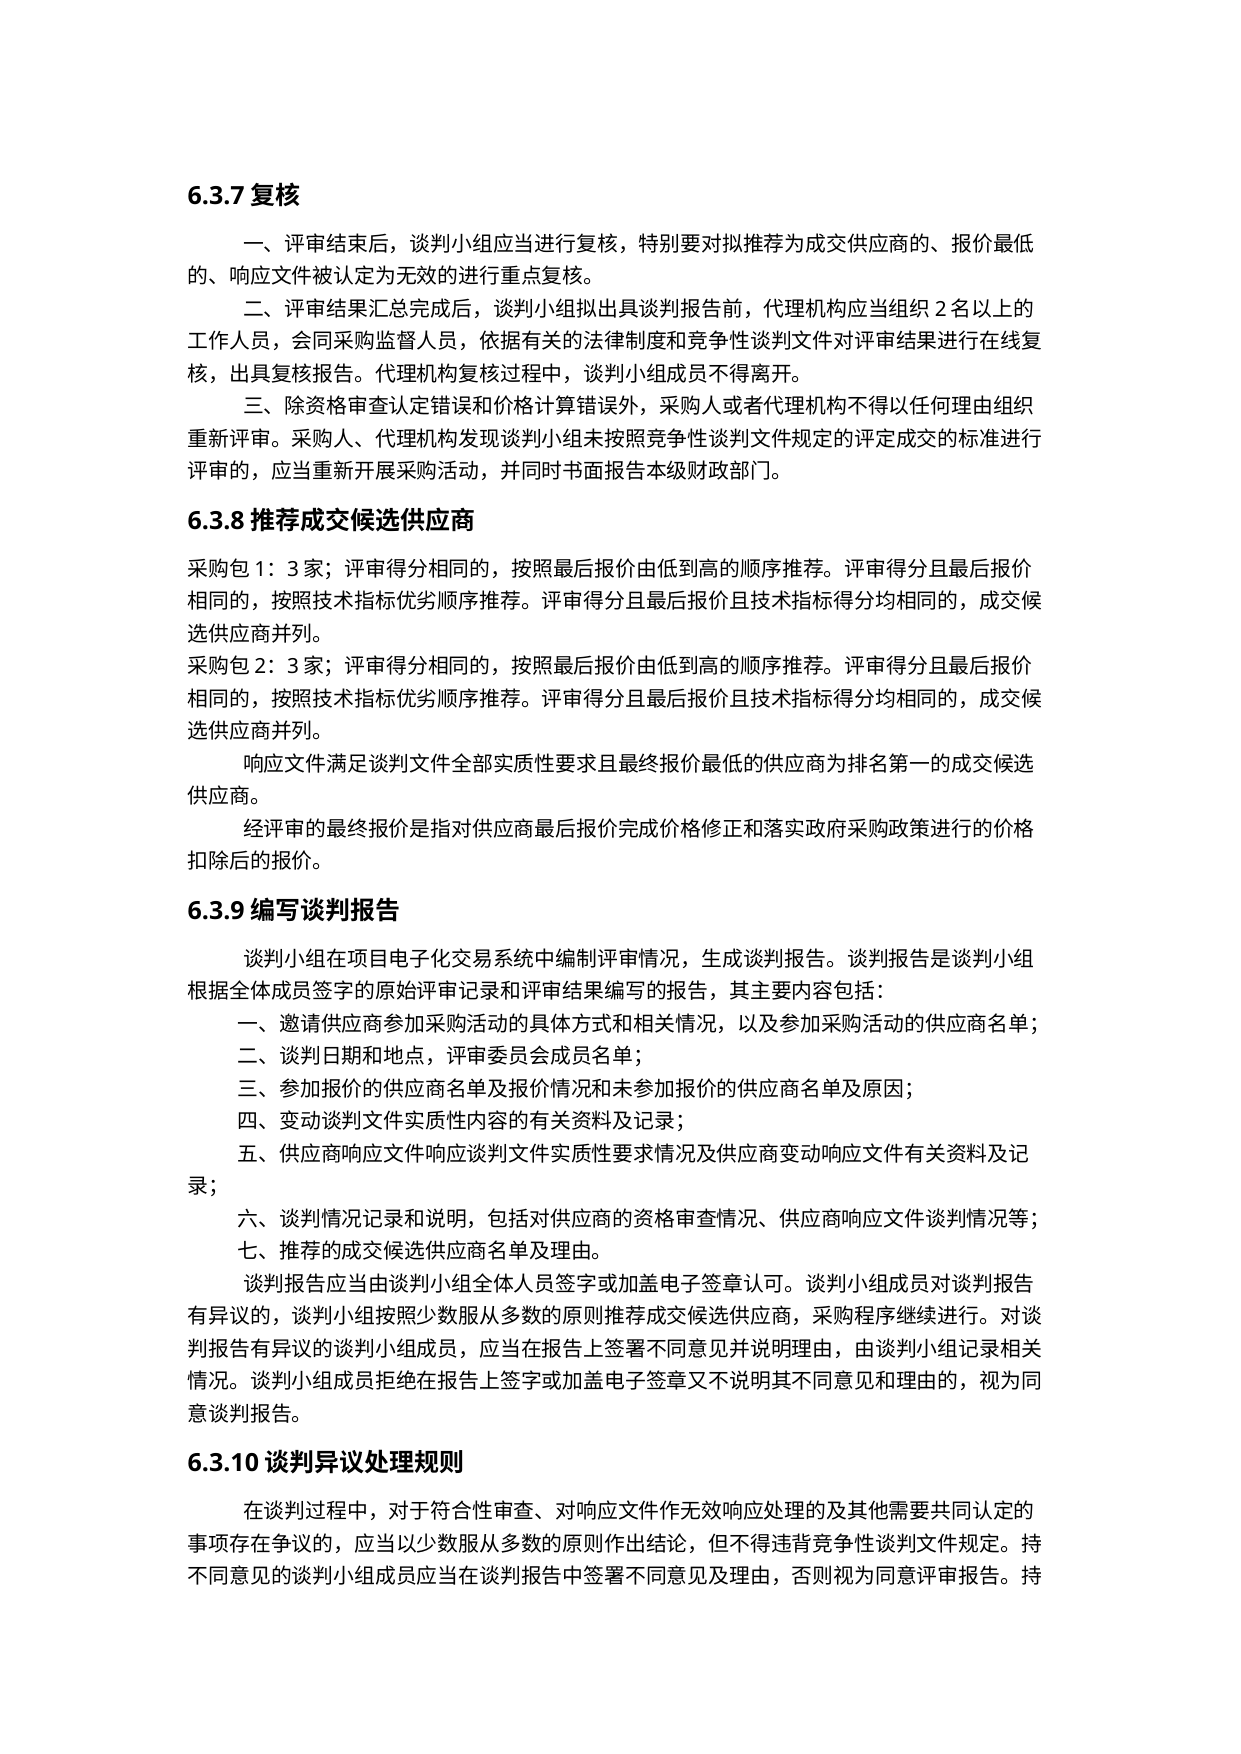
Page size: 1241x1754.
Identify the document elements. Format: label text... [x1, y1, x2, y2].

text 采购包1：3家；评审得分相同的，按照最后报价由低到高的顺序推荐。评审得分且最后报价相同的，按照技术指标优劣顺序推荐。评审得分且最后报价且技术指标得分均相同的，成交候选供应商并列。 [187, 552, 1053, 649]
text 六、谈判情况记录和说明，包括对供应商的资格审查情况、供应商响应文件谈判情况等； [187, 1202, 1053, 1234]
text 谈判小组在项目电子化交易系统中编制评审情况，生成谈判报告。谈判报告是谈判小组根据全体成员签字的原始评审记录和评审结果编写的报告，其主要内容包括： [187, 942, 1053, 1007]
text 五、供应商响应文件响应谈判文件实质性要求情况及供应商变动响应文件有关资料及记录； [187, 1137, 1053, 1202]
text 6.3.7复核 [187, 162, 1053, 227]
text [187, 1494, 1053, 1592]
text 6.3.8推荐成交候选供应商 [187, 487, 1053, 552]
text 采购包2：3家；评审得分相同的，按照最后报价由低到高的顺序推荐。评审得分且最后报价相同的，按照技术指标优劣顺序推荐。评审得分且最后报价且技术指标得分均相同的，成交候选供应商并列。 [187, 649, 1053, 747]
text 二、评审结果汇总完成后，谈判小组拟出具谈判报告前，代理机构应当组织2名以上的工作人员，会同采购监督人员，依据有关的法律制度和竞争性谈判文件对评审结果进行在线复核，出具复核报告。代理机构复核过程中，谈判小组成员不得离开。 [187, 292, 1053, 389]
text 一、评审结束后，谈判小组应当进行复核，特别要对拟推荐为成交供应商的、报价最低的、响应文件被认定为无效的进行重点复核。 [187, 227, 1053, 292]
text 6.3.9编写谈判报告 [187, 877, 1053, 942]
text 七、推荐的成交候选供应商名单及理由。 [187, 1234, 1053, 1267]
text 谈判报告应当由谈判小组全体人员签字或加盖电子签章认可。谈判小组成员对谈判报告有异议的，谈判小组按照少数服从多数的原则推荐成交候选供应商，采购程序继续进行。对谈判报告有异议的谈判小组成员，应当在报告上签署不同意见并说明理由，由谈判小组记录相关情况。谈判小组成员拒绝在报告上签字或加盖电子签章又不说明其不同意见和理由的，视为同意谈判报告。 [187, 1267, 1053, 1429]
text 三、除资格审查认定错误和价格计算错误外，采购人或者代理机构不得以任何理由组织重新评审。采购人、代理机构发现谈判小组未按照竞争性谈判文件规定的评定成交的标准进行评审的，应当重新开展采购活动，并同时书面报告本级财政部门。 [187, 389, 1053, 487]
text 经评审的最终报价是指对供应商最后报价完成价格修正和落实政府采购政策进行的价格扣除后的报价。 [187, 812, 1053, 877]
text 四、变动谈判文件实质性内容的有关资料及记录； [187, 1104, 1053, 1137]
text 6.3.10谈判异议处理规则 [187, 1429, 1053, 1494]
text 一、邀请供应商参加采购活动的具体方式和相关情况，以及参加采购活动的供应商名单； [187, 1007, 1053, 1039]
text 三、参加报价的供应商名单及报价情况和未参加报价的供应商名单及原因； [187, 1072, 1053, 1104]
text 二、谈判日期和地点，评审委员会成员名单； [187, 1039, 1053, 1072]
text 响应文件满足谈判文件全部实质性要求且最终报价最低的供应商为排名第一的成交候选供应商。 [187, 747, 1053, 812]
